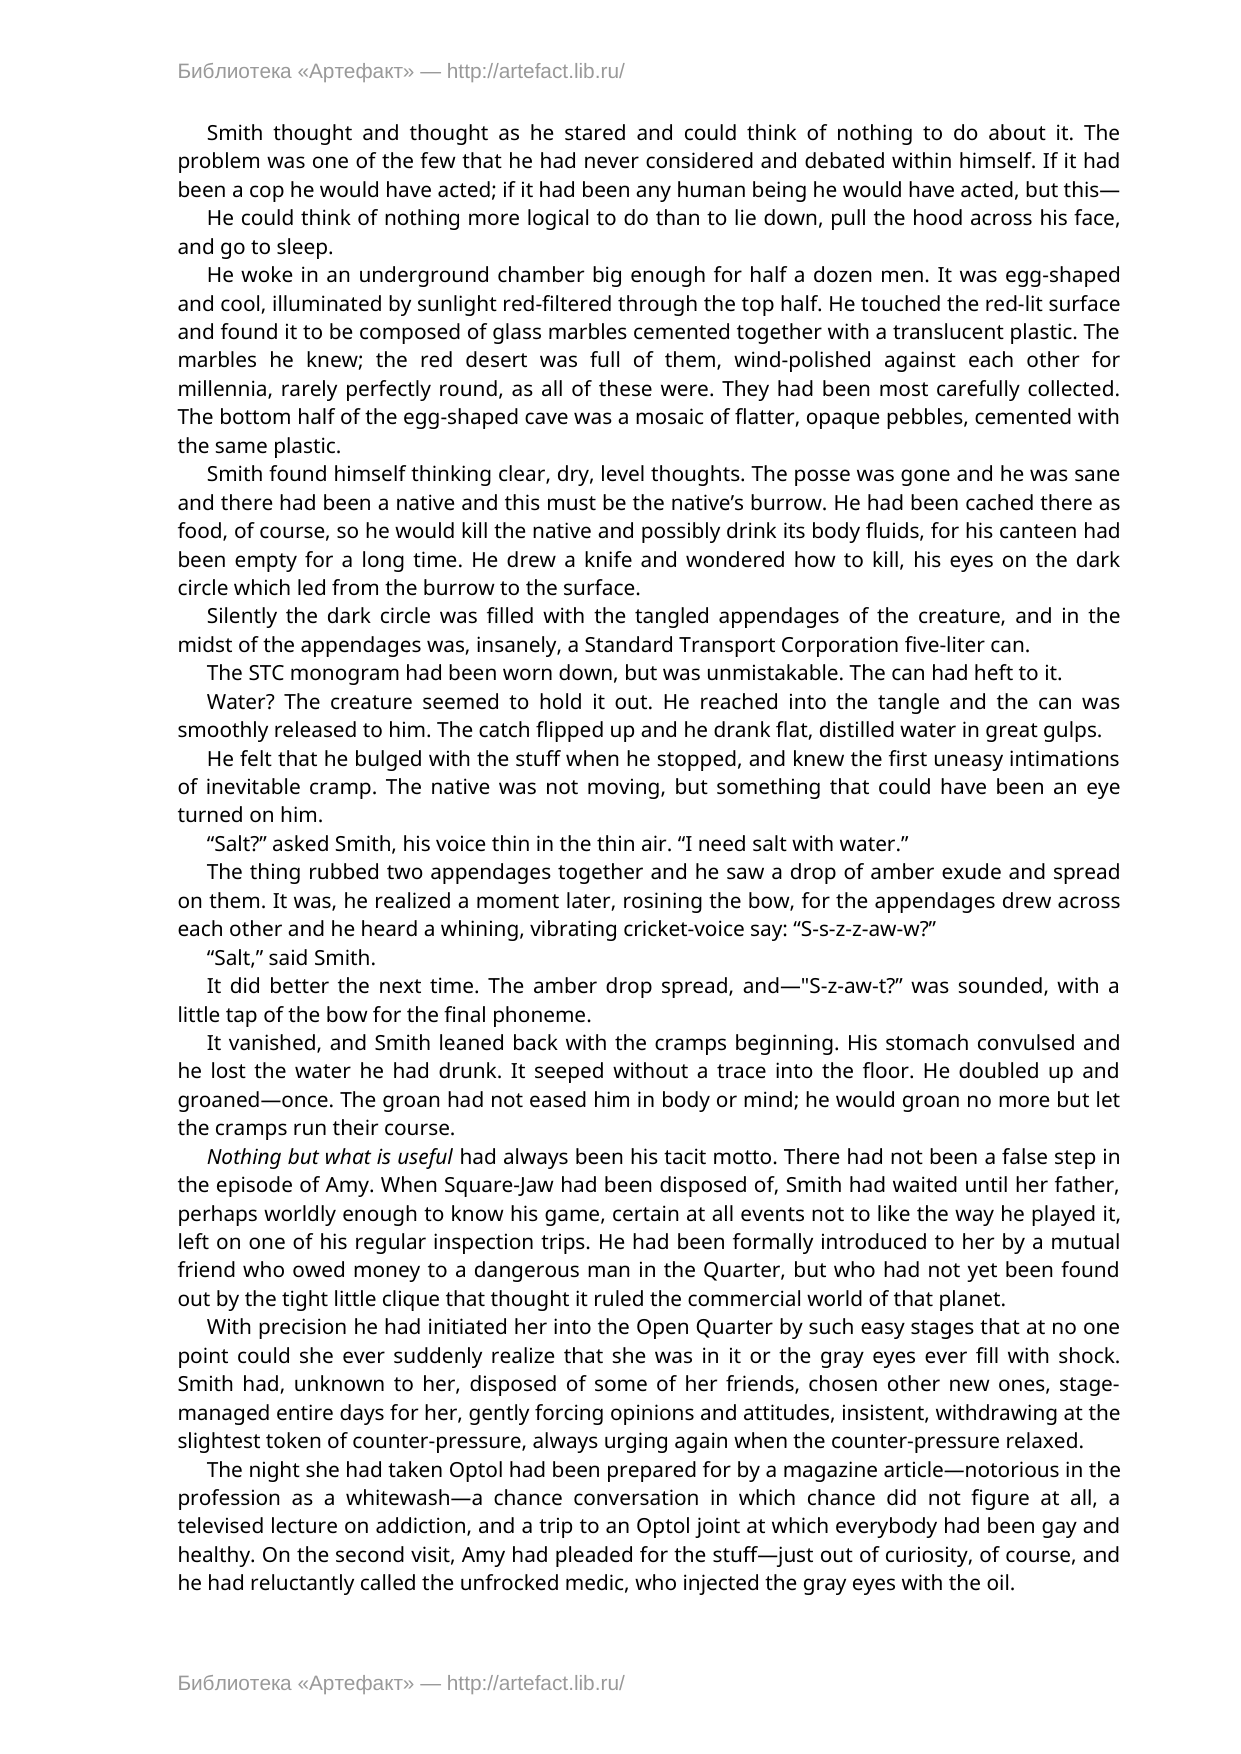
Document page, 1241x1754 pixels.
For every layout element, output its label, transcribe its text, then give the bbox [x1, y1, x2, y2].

text Smith thought and thought as he stared and could think of nothing to do about it. The problem was one of the few that he had never considered and debated within himself. If it had been a cop he would have acted; if it had been any human being he would have acted, but this— [177, 118, 1122, 203]
text The STC monogram had been worn down, but was unmistakable. The can had heft to it. [177, 658, 1122, 687]
text Water? The creature seemed to hold it out. He reached into the tangle and the can was smoothly released to him. The catch flipped up and he drank flat, distilled water in great gulps. [177, 687, 1122, 744]
text It vanished, and Smith leaned back with the cramps beginning. His stomach convulsed and he lost the water he had drunk. It seeped without a trace into the floor. He doubled up and groaned—once. The groan had not eased him in body or mind; he would groan no more but let the cramps run their course. [177, 1028, 1122, 1142]
text “Salt,” said Smith. [177, 943, 1122, 971]
text The thing rubbed two appendages together and he saw a drop of amber exude and spread on them. It was, he realized a moment later, rosining the bow, for the appendages drew across each other and he heard a whining, vibrating cricket-voice say: “S-s-z-z-aw-w?” [177, 857, 1122, 943]
text He woke in an underground chamber big enough for half a dozen men. It was egg-shaped and cool, illuminated by sunlight red-filtered through the top half. He touched the red-lit surface and found it to be composed of glass marbles cemented together with a translucent plastic. The marbles he knew; the red desert was full of them, wind-polished against each other for millennia, rarely perfectly round, as all of these were. They had been most carefully collected. The bottom half of the egg-shaped cave was a mosaic of flatter, opaque pebbles, cemented with the same plastic. [177, 260, 1122, 459]
text With precision he had initiated her into the Open Quarter by such easy stages that at no one point could she ever suddenly realize that she was in it or the gray eyes ever fill with shock. Smith had, unknown to her, disposed of some of her friends, chosen other new ones, stage-managed entire days for her, gently forcing opinions and attitudes, insistent, withdrawing at the slightest token of counter-pressure, always urging again when the counter-pressure relaxed. [177, 1312, 1122, 1455]
text He could think of nothing more logical to do than to lie down, pull the hood across his face, and go to sleep. [177, 203, 1122, 260]
text The night she had taken Optol had been prepared for by a magazine article—notorious in the profession as a whitewash—a chance conversation in which chance did not figure at all, a televised lecture on addiction, and a trip to an Optol joint at which everybody had been gay and healthy. On the second visit, Amy had pleaded for the stuff—just out of curiosity, of course, and he had reluctantly called the unfrocked medic, who injected the gray eyes with the oil. [177, 1455, 1122, 1597]
text “Salt?” asked Smith, his voice thin in the thin air. “I need salt with water.” [177, 829, 1122, 857]
text Silently the dark circle was filled with the tangled appendages of the creature, and in the midst of the appendages was, insanely, a Standard Transport Corporation five-liter can. [177, 602, 1122, 658]
text It did better the next time. The amber drop spread, and—"S-z-aw-t?” was sounded, with a little tap of the bow for the final phoneme. [177, 971, 1122, 1028]
text Smith found himself thinking clear, dry, level thoughts. The posse was gone and he was sane and there had been a native and this must be the native’s burrow. He had been cached there as food, of course, so he would kill the native and possibly drink its body fluids, for his canteen had been empty for a long time. He drew a knife and wondered how to kill, his eyes on the dark circle which led from the burrow to the surface. [177, 459, 1122, 602]
text Nothing but what is useful had always been his tacit motto. There had not been a false step in the episode of Amy. When Square-Jaw had been disposed of, Smith had waited until her father, perhaps worldly enough to know his game, certain at all events not to like the way he played it, left on one of his regular inspection trips. He had been formally introduced to her by a mutual friend who owed money to a dangerous man in the Quarter, but who had not yet been found out by the tight little clique that thought it ruled the commercial world of that planet. [177, 1142, 1122, 1312]
text He felt that he bulged with the stuff when he stopped, and knew the first uneasy intimations of inevitable cramp. The native was not moving, but something that could have been an eye turned on him. [177, 744, 1122, 829]
